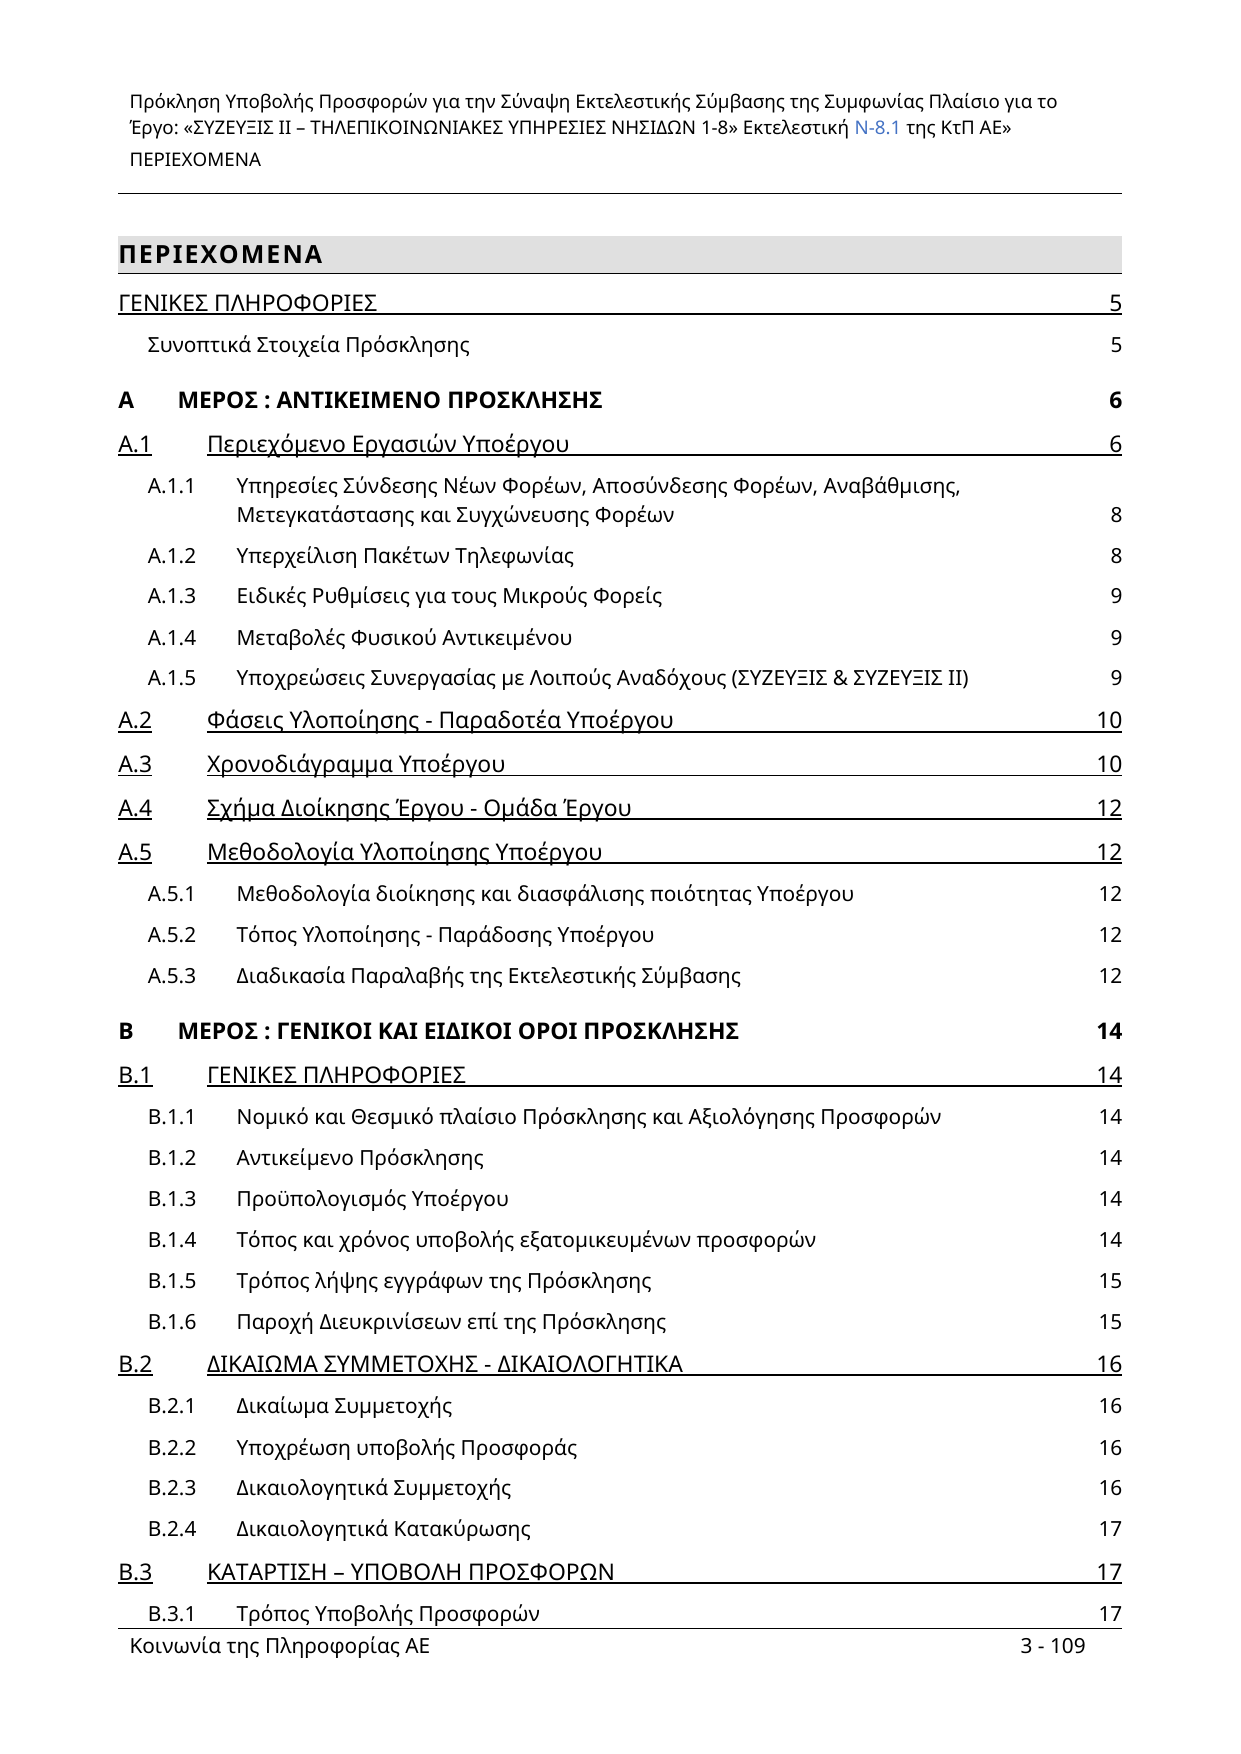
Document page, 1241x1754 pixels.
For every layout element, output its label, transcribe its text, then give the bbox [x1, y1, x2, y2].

text B.1 ΓΕΝΙΚΕΣ ΠΛΗΡΟΦΟΡΙΕΣ 14 [118, 1058, 1122, 1090]
text B.1.3 Προϋπολογισμός Υποέργου 14 [148, 1184, 1122, 1213]
text A.5 Μεθοδολογία Υλοποίησης Υποέργου 12 [118, 836, 1122, 867]
text ΓΕΝΙΚΕΣ ΠΛΗΡΟΦΟΡΙΕΣ 5 [118, 287, 1122, 313]
text B.2.1 Δικαίωμα Συμμετοχής 16 [148, 1392, 1122, 1420]
text A.1.4 Μεταβολές Φυσικού Αντικειμένου 9 [148, 623, 1122, 651]
text A.5.3 Διαδικασία Παραλαβής της Εκτελεστικής Σύμβασης 12 [148, 961, 1122, 990]
text A.1.3 Ειδικές Ρυθμίσεις για τους Μικρούς Φορείς 9 [148, 582, 1122, 610]
text B.2.4 Δικαιολογητικά Κατακύρωσης 17 [148, 1514, 1122, 1543]
text A ΜΕΡΟΣ : ΑΝΤΙΚΕΙΜΕΝΟ ΠΡΟΣΚΛΗΣΗΣ 6 [118, 384, 1122, 415]
text B.2.3 Δικαιολογητικά Συμμετοχής 16 [148, 1473, 1122, 1502]
text B.1.1 Νομικό και Θεσμικό πλαίσιο Πρόσκλησης και Αξιολόγησης Προσφορών 14 [148, 1102, 1122, 1131]
text A.3 Χρονοδιάγραμμα Υποέργου 10 [118, 748, 1122, 779]
text A.2 Φάσεις Υλοποίησης - Παραδοτέα Υποέργου 10 [118, 704, 1122, 736]
text A.1.1 Υπηρεσίες Σύνδεσης Νέων Φορέων, Αποσύνδεσης Φορέων, Αναβάθμισης, Μετεγκατάστασης και Συγχώνευσης Φορέων 8 [148, 471, 1122, 528]
text Συνοπτικά Στοιχεία Πρόσκλησης 5 [148, 330, 1122, 359]
text B.3.1 Τρόπος Υποβολής Προσφορών 17 [148, 1599, 1122, 1628]
text B.2.2 Υποχρέωση υποβολής Προσφοράς 16 [148, 1433, 1122, 1461]
text B.1.4 Τόπος και χρόνος υποβολής εξατομικευμένων προσφορών 14 [148, 1225, 1122, 1253]
text A.1 Περιεχόμενο Εργασιών Υποέργου 6 [118, 428, 1122, 459]
text B.1.6 Παροχή Διευκρινίσεων επί της Πρόσκλησης 15 [148, 1307, 1122, 1335]
text B.3 ΚΑΤΑΡΤΙΣΗ – ΥΠΟΒΟΛΗ ΠΡΟΣΦΟΡΩΝ 17 [118, 1555, 1122, 1587]
text A.1.2 Υπερχείλιση Πακέτων Τηλεφωνίας 8 [148, 541, 1122, 569]
text B.1.5 Τρόπος λήψης εγγράφων της Πρόσκλησης 15 [148, 1266, 1122, 1294]
text A.4 Σχήμα Διοίκησης Έργου - Ομάδα Έργου 12 [118, 792, 1122, 823]
text B.1.2 Αντικείμενο Πρόσκλησης 14 [148, 1143, 1122, 1172]
text B ΜΕΡΟΣ : ΓΕΝΙΚΟΙ ΚΑΙ ΕΙΔΙΚΟΙ ΟΡΟΙ ΠΡΟΣΚΛΗΣΗΣ 14 [118, 1015, 1122, 1046]
text A.5.2 Τόπος Υλοποίησης - Παράδοσης Υποέργου 12 [148, 920, 1122, 949]
text A.1.5 Υποχρεώσεις Συνεργασίας με Λοιπούς Αναδόχους (ΣΥΖΕΥΞΙΣ & ΣΥΖΕΥΞΙΣ ΙΙ) 9 [148, 663, 1122, 692]
text B.2 ΔΙΚΑΙΩΜΑ ΣΥΜΜΕΤΟΧΗΣ - ΔΙΚΑΙΟΛΟΓΗΤΙΚΑ 16 [118, 1348, 1122, 1379]
text A.5.1 Μεθοδολογία διοίκησης και διασφάλισης ποιότητας Υποέργου 12 [148, 879, 1122, 908]
text ΠΕΡΙΕΧΟΜΕΝΑ [118, 236, 1122, 273]
